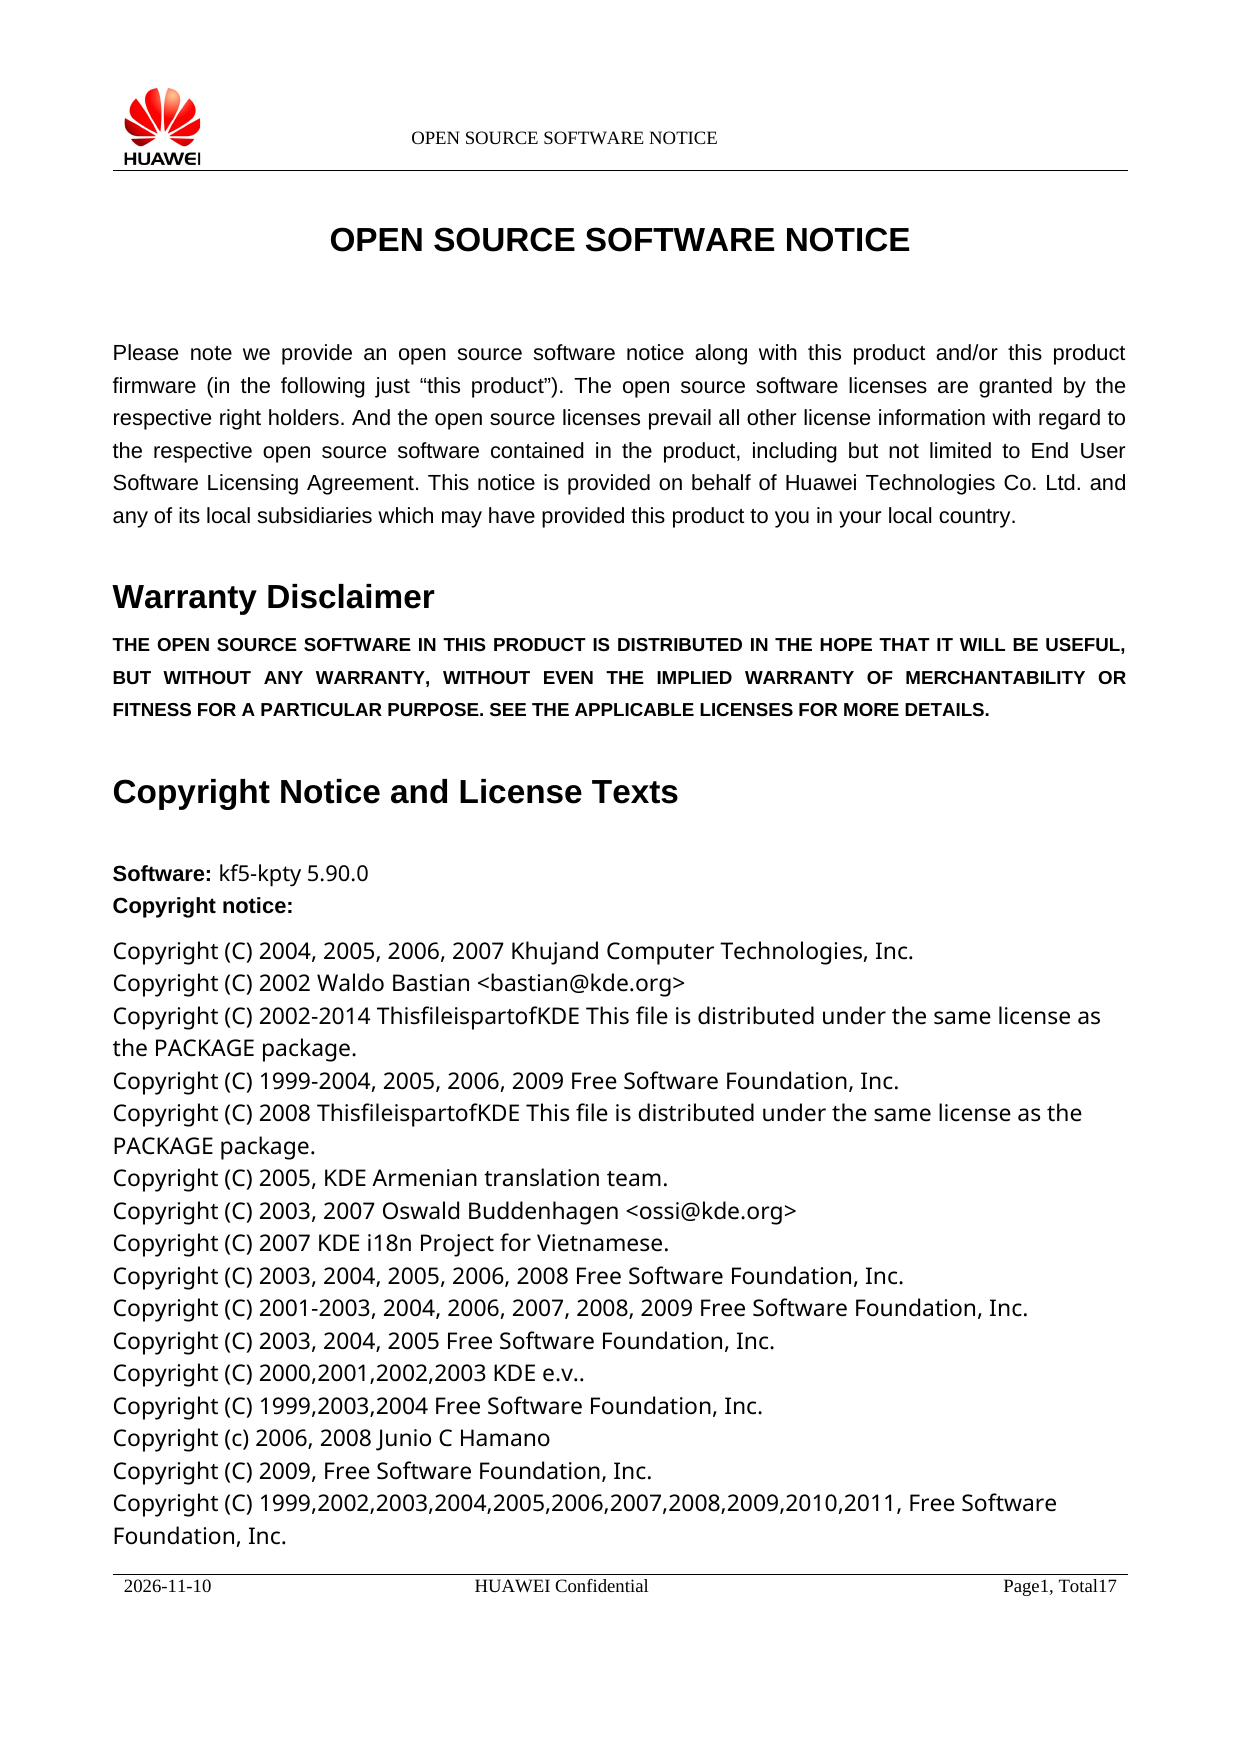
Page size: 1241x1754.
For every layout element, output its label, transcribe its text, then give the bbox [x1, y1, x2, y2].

text Copyright notice: [112, 889, 1128, 921]
text OPEN SOURCE SOFTWARE NOTICE [112, 206, 1128, 271]
text Please note we provide an open source software notice along with this product and/or this product firmware (in the following just “this product”). The open source software licenses are granted by the respective right holders. And the open source licenses prevail all other license information with regard to the respective open source software contained in the product, including but not limited to End User Software Licensing Agreement. This notice is provided on behalf of Huawei Technologies Co. Ltd. and any of its local subsidiaries which may have provided this product to you in your local country. [112, 336, 1128, 531]
text Copyright Notice and License Texts [112, 759, 1128, 824]
title Software: kf5-kpty 5.90.0 [112, 856, 1128, 889]
text The open source software in this product is distributed in the hope that it will be useful, but WITHOUT ANY WARRANTY, without even the implied warranty of MERCHANTABILITY or FITNESS FOR A PARTICULAR PURPOSE. See the applicable licenses for more details. [112, 629, 1128, 726]
picture [124, 88, 201, 165]
text Warranty Disclaimer [112, 564, 1128, 629]
